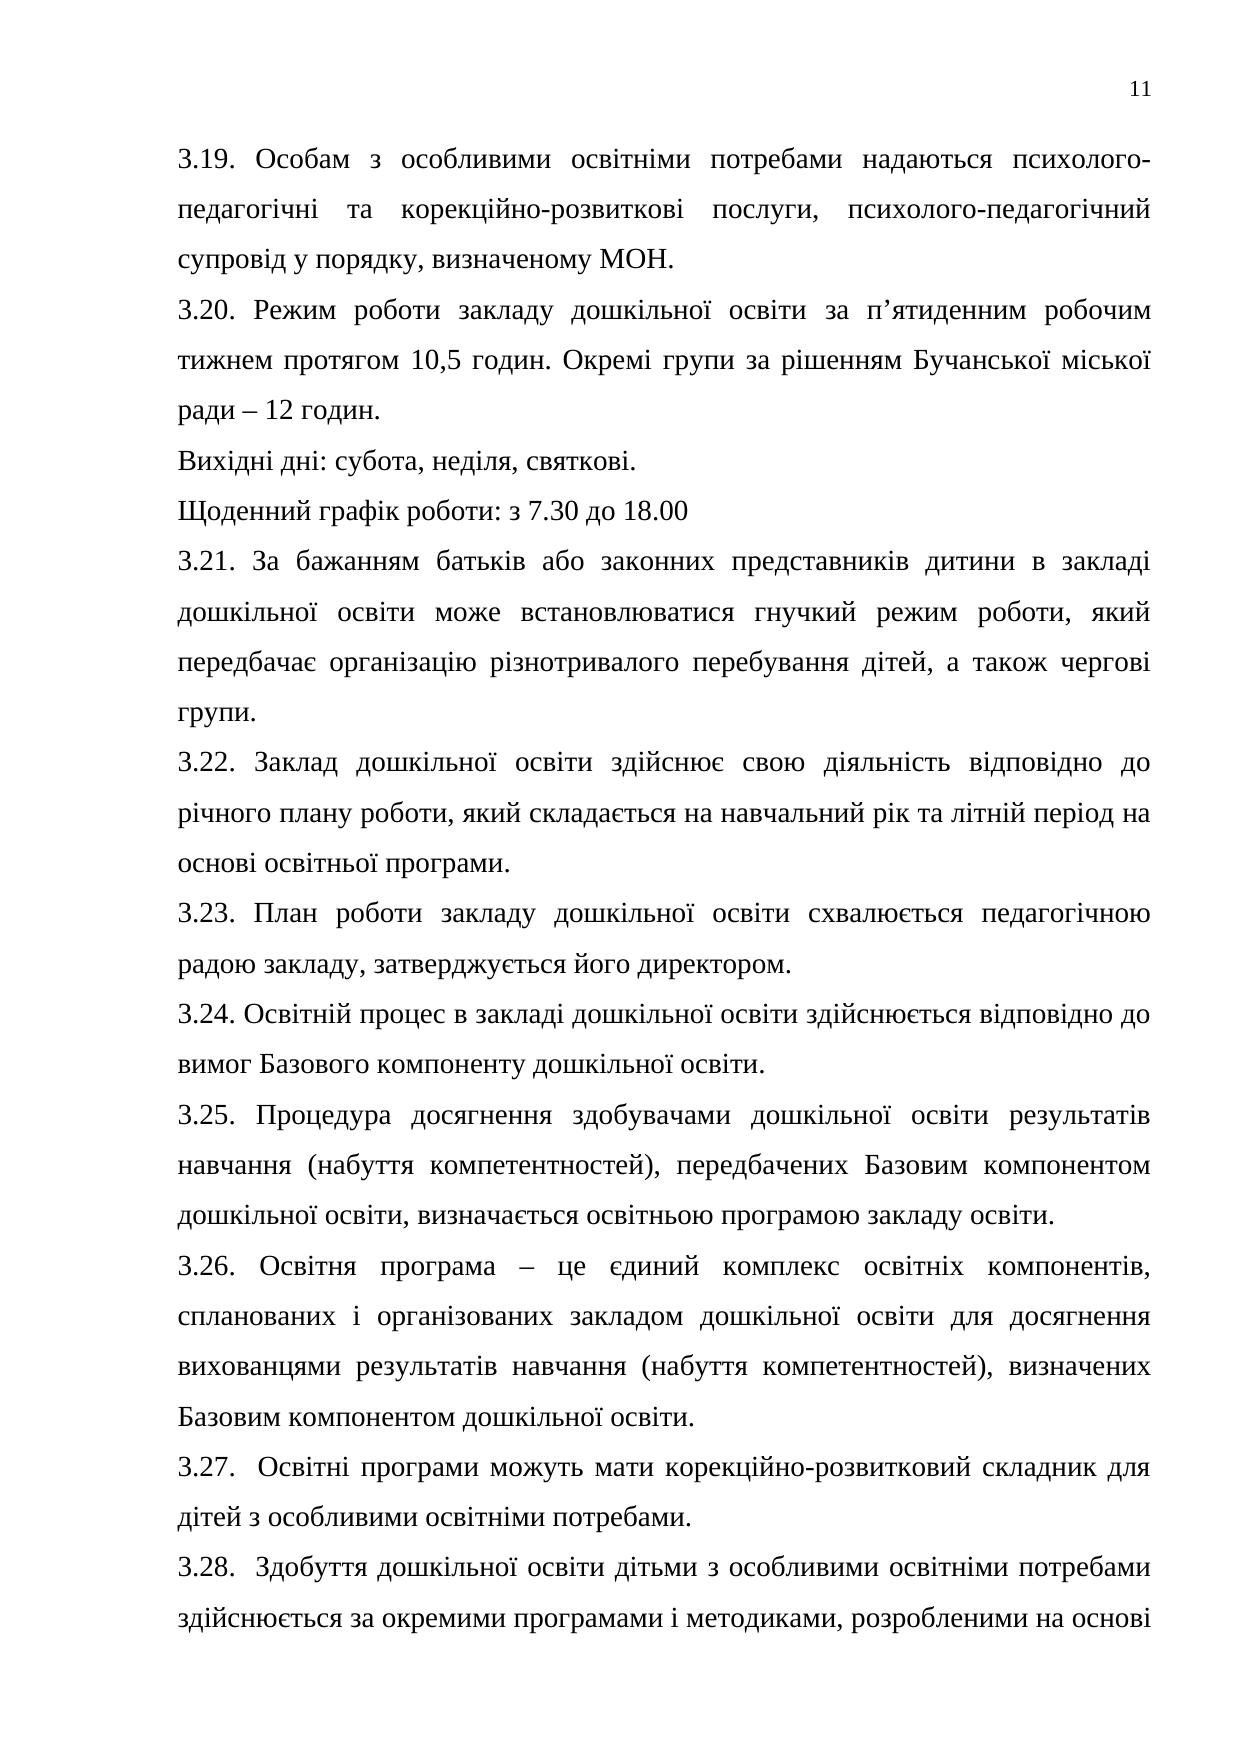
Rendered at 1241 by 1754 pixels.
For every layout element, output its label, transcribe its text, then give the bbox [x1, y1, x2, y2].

text Вихідні дні: субота, неділя, святкові. [177, 443, 1152, 476]
text 3.19. Особам з особливими освітніми потребами надаються психолого-педагогічні та корекційно-розвиткові послуги, психолого-педагогічний супровід у порядку, визначеному МОН. [177, 141, 1152, 275]
text 3.27. Освітні програми можуть мати корекційно-розвитковий складник для дітей з особливими освітніми потребами. [177, 1449, 1152, 1533]
text 3.22. Заклад дошкільної освіти здійснює свою діяльність відповідно до річного плану роботи, який складається на навчальний рік та літній період на основі освітньої програми. [177, 744, 1152, 879]
text 3.25. Процедура досягнення здобувачами дошкільної освіти результатів навчання (набуття компетентностей), передбачених Базовим компонентом дошкільної освіти, визначається освітньою програмою закладу освіти. [177, 1097, 1152, 1231]
text 3.21. За бажанням батьків або законних представників дитини в закладі дошкільної освіти може встановлюватися гнучкий режим роботи, який передбачає організацію різнотривалого перебування дітей, а також чергові групи. [177, 543, 1152, 728]
text 3.24. Освітній процес в закладі дошкільної освіти здійснюється відповідно до вимог Базового компоненту дошкільної освіти. [177, 996, 1152, 1080]
text Щоденний графік роботи: з 7.30 до 18.00 [177, 493, 1152, 527]
text 3.20. Режим роботи закладу дошкільної освіти за п’ятиденним робочим тижнем протягом 10,5 годин. Окремі групи за рішенням Бучанської міської ради – 12 годин. [177, 292, 1152, 426]
text 3.23. План роботи закладу дошкільної освіти схвалюється педагогічною радою закладу, затверджується його директором. [177, 896, 1152, 979]
text 3.26. Освітня програма – це єдиний комплекс освітніх компонентів, спланованих і організованих закладом дошкільної освіти для досягнення вихованцями результатів навчання (набуття компетентностей), визначених Базовим компонентом дошкільної освіти. [177, 1248, 1152, 1432]
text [177, 1549, 1152, 1633]
